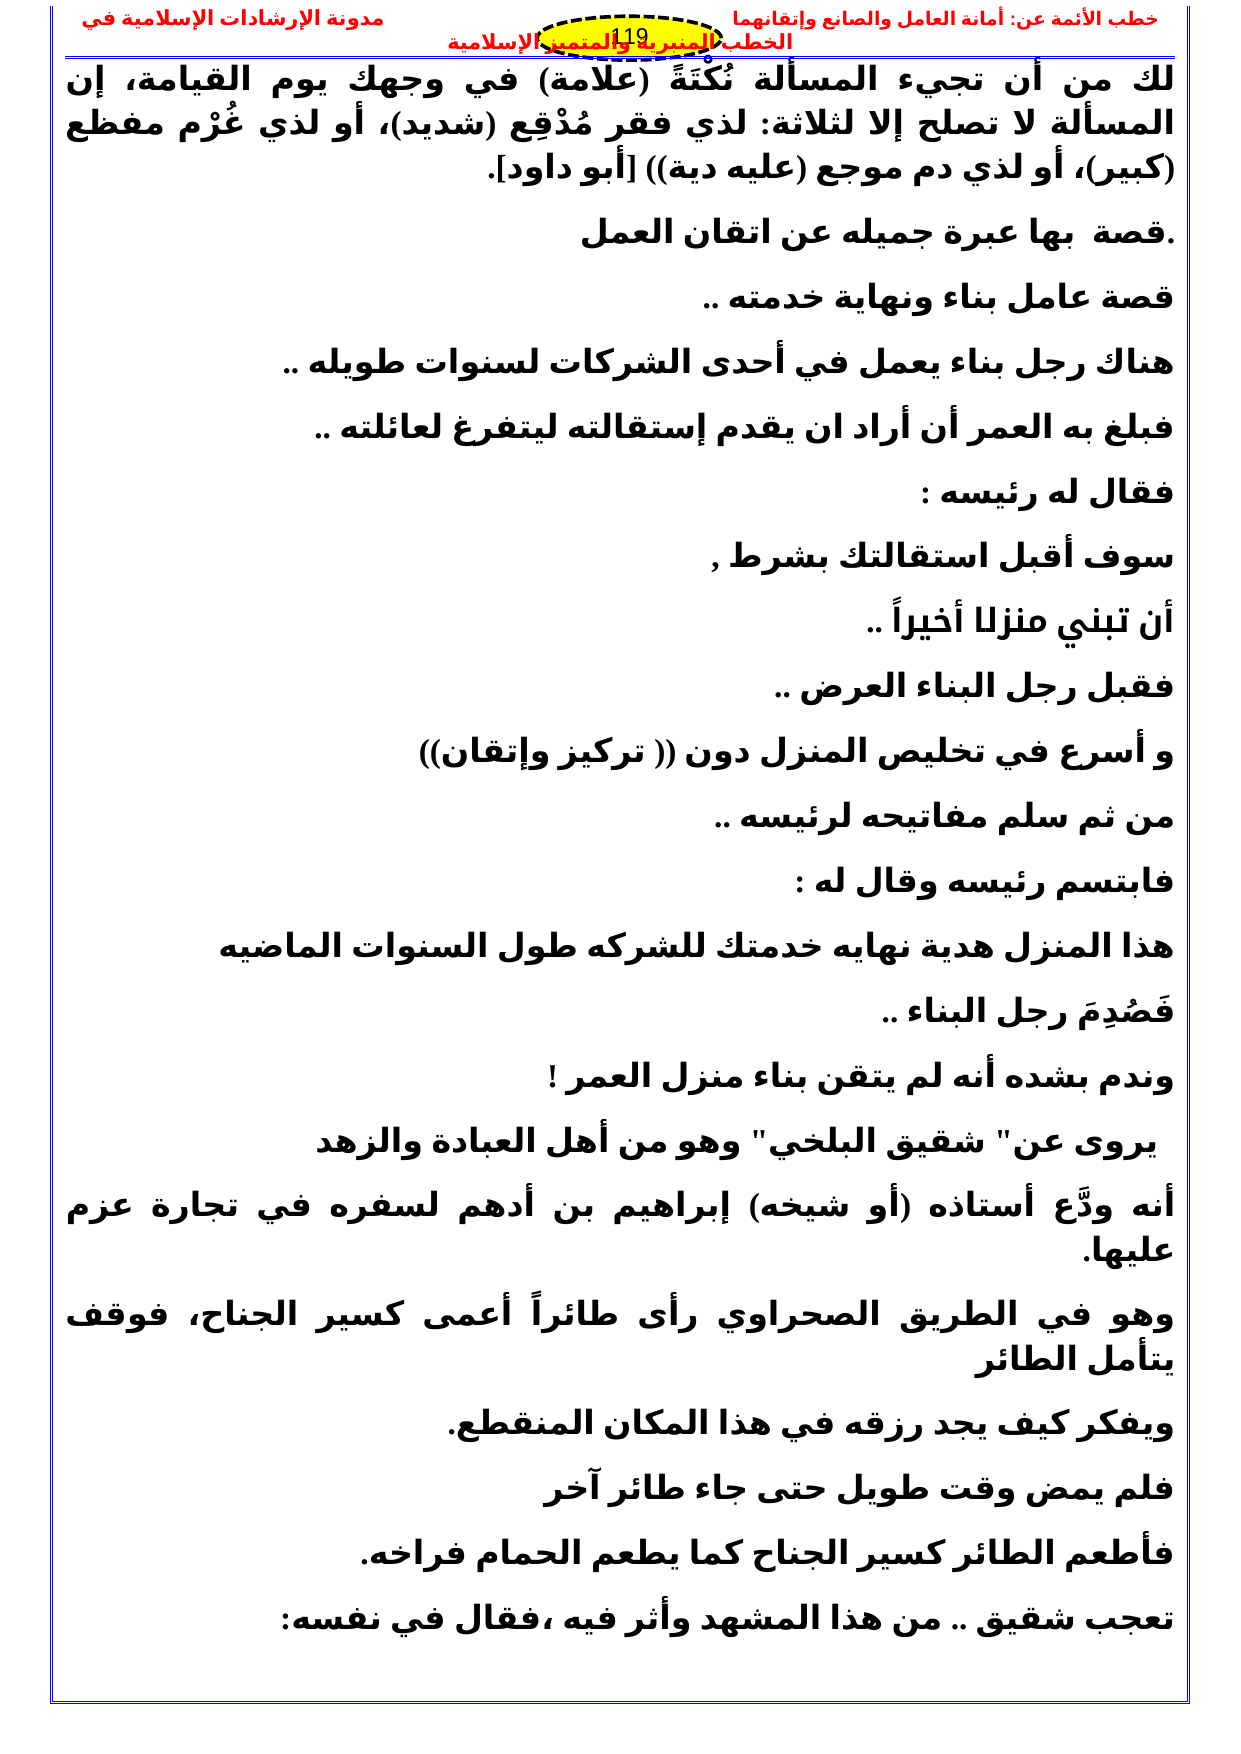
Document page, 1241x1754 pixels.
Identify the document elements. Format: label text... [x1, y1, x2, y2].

text فأطعم الطائر كسير الجناح كما يطعم الحمام فراخه. [65, 1533, 1175, 1572]
text .قصة بها عبرة جميله عن اتقان العمل [65, 212, 1175, 251]
text هناك رجل بناء يعمل في أحدى الشركات لسنوات طويله .. [65, 342, 1175, 380]
text ويفكر كيف يجد رزقه في هذا المكان المنقطع. [65, 1404, 1175, 1442]
text تعجب شقيق .. من هذا المشهد وأثر فيه ،فقال في نفسه: [65, 1598, 1175, 1637]
text يروى عن" شقيق البلخي" وهو من أهل العبادة والزهد [65, 1121, 1175, 1159]
text قصة عامل بناء ونهاية خدمته .. [65, 277, 1175, 316]
text فابتسم رئيسه وقال له : [65, 861, 1175, 899]
text وهو في الطريق الصحراوي رأى طائراً أعمى كسير الجناح، فوقف يتأمل الطائر [65, 1295, 1175, 1377]
text أنه ودَّع أستاذه (أو شيخه) إبراهيم بن أدهم لسفره في تجارة عزم عليها. [65, 1186, 1175, 1268]
text فلم يمض وقت طويل حتى جاء طائر آخر [65, 1468, 1175, 1507]
text من ثم سلم مفاتيحه لرئيسه .. [65, 796, 1175, 835]
text هذا المنزل هدية نهايه خدمتك للشركه طول السنوات الماضيه [65, 926, 1175, 964]
text فبلغ به العمر أن أراد ان يقدم إستقالته ليتفرغ لعائلته .. [65, 407, 1175, 445]
text وندم بشده أنه لم يتقن بناء منزل العمر ! [65, 1056, 1175, 1094]
text فقال له رئيسه : [65, 472, 1175, 510]
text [65, 59, 1175, 186]
text و أسرع في تخليص المنزل دون (( تركيز وإتقان)) [65, 731, 1175, 770]
text فَصُدِمَ رجل البناء .. [65, 991, 1175, 1029]
text سوف أقبل استقالتك بشرط , [65, 537, 1175, 575]
text فقبل رجل البناء العرض .. [65, 667, 1175, 705]
text أن تبني منزلا أخيراً .. [65, 602, 1175, 640]
